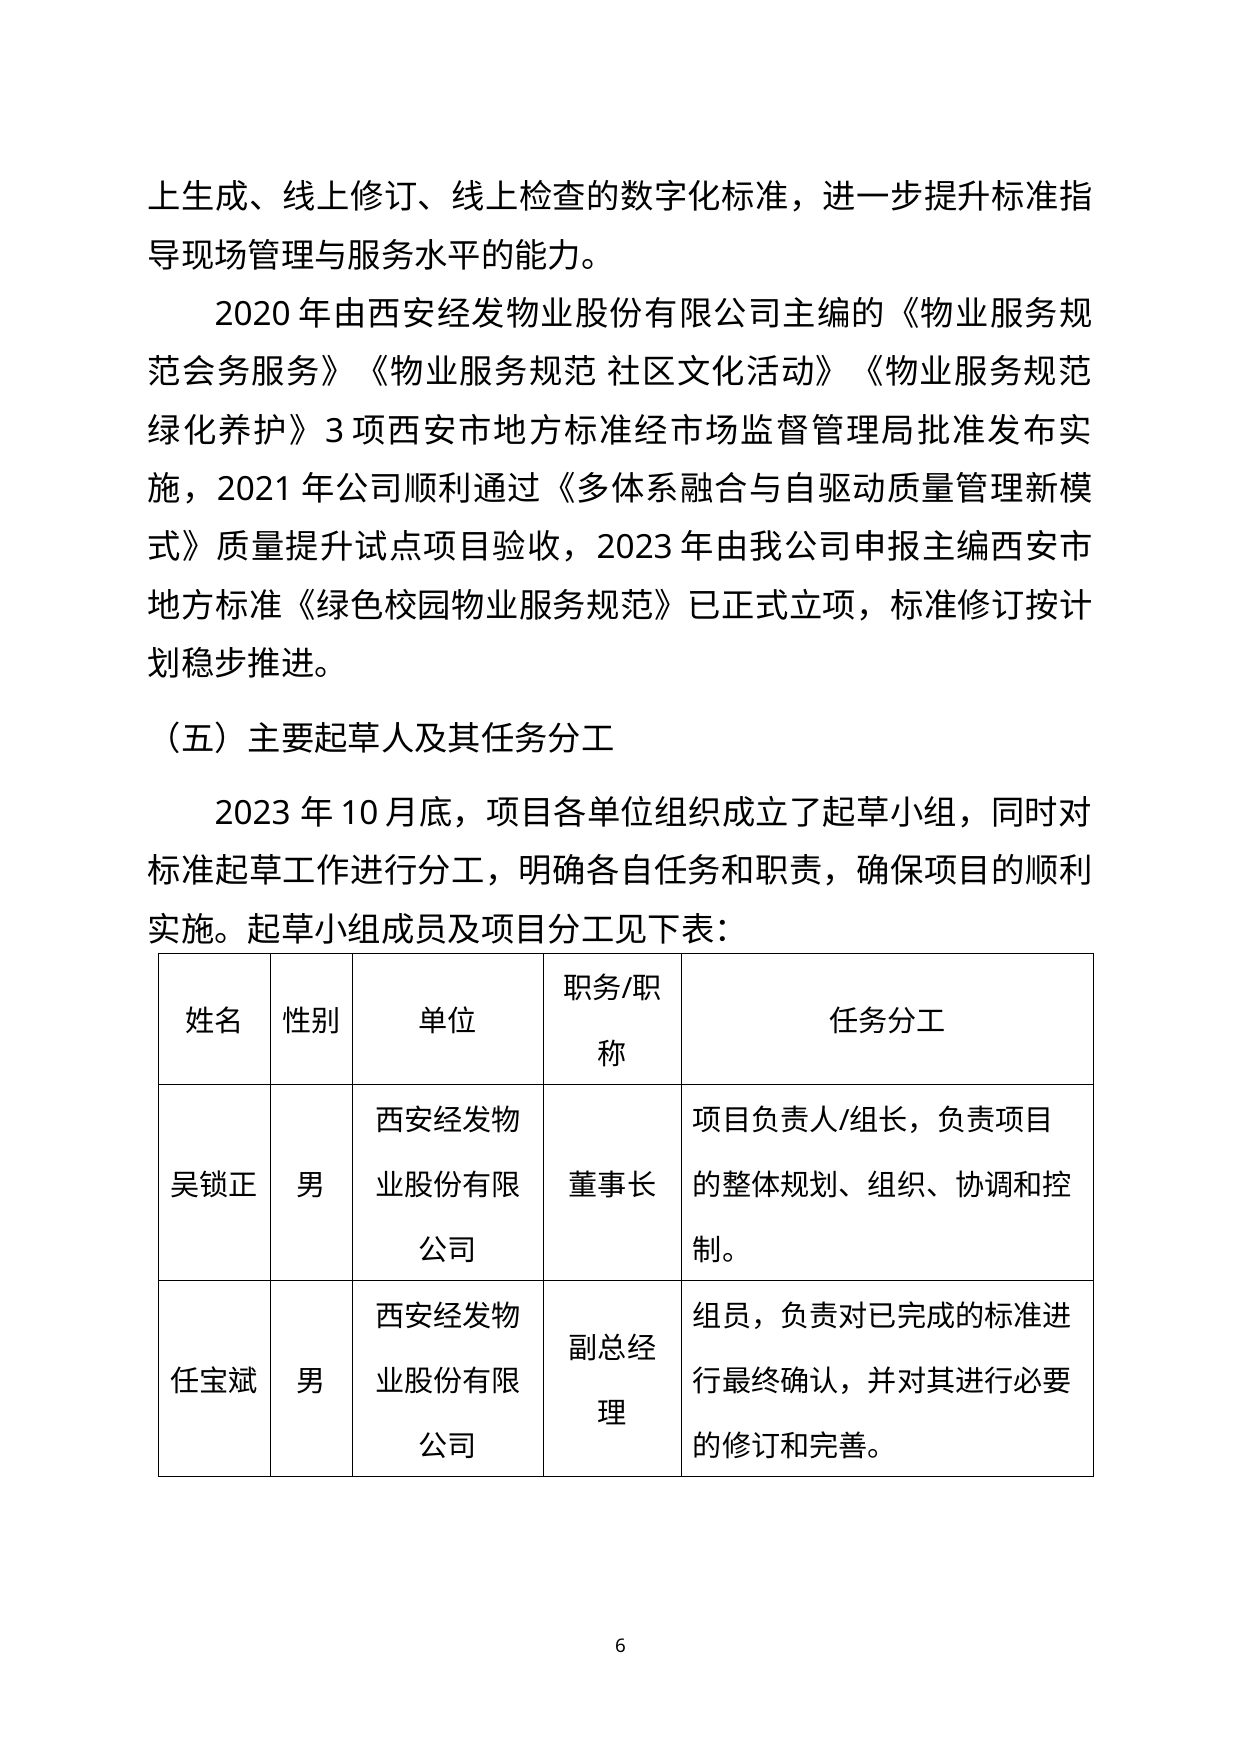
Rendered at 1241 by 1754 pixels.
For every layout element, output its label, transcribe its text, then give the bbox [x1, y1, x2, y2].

table_cell 董事长 [544, 1085, 681, 1280]
table_cell 项目负责人/组长，负责项目的整体规划、组织、协调和控制。 [682, 1085, 1093, 1280]
table_cell 男 [271, 1085, 352, 1280]
table_cell 副总经理 [544, 1281, 681, 1476]
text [148, 162, 1094, 279]
table_header 职务/职称 [544, 954, 681, 1084]
table_cell 任宝斌 [159, 1281, 270, 1476]
list 主要起草人及其任务分工 [148, 703, 1092, 762]
table_cell 吴锁正 [159, 1085, 270, 1280]
text 2023 年10月底，项目各单位组织成立了起草小组，同时对标准起草工作进行分工，明确各自任务和职责，确保项目的顺利实施。起草小组成员及项目分工见下表： [148, 778, 1092, 953]
table_cell 组员，负责对已完成的标准进行最终确认，并对其进行必要的修订和完善。 [682, 1281, 1093, 1476]
table_cell 西安经发物业股份有限公司 [353, 1281, 543, 1476]
table_header 姓名 [159, 954, 270, 1084]
table_header 单位 [353, 954, 543, 1084]
text 2020年由西安经发物业股份有限公司主编的《物业服务规范会务服务》《物业服务规范 社区文化活动》《物业服务规范 绿化养护》3项西安市地方标准经市场监督管理局批准发布实施，2021年公司顺利通过《多体系融合与自驱动质量管理新模式》质量提升试点项目验收，2023年由我公司申报主编西安市地方标准《绿色校园物业服务规范》已正式立项，标准修订按计划稳步推进。 [148, 279, 1094, 687]
table_header 性别 [271, 954, 352, 1084]
table_header 任务分工 [682, 954, 1093, 1084]
table_cell 男 [271, 1281, 352, 1476]
table_cell 西安经发物业股份有限公司 [353, 1085, 543, 1280]
